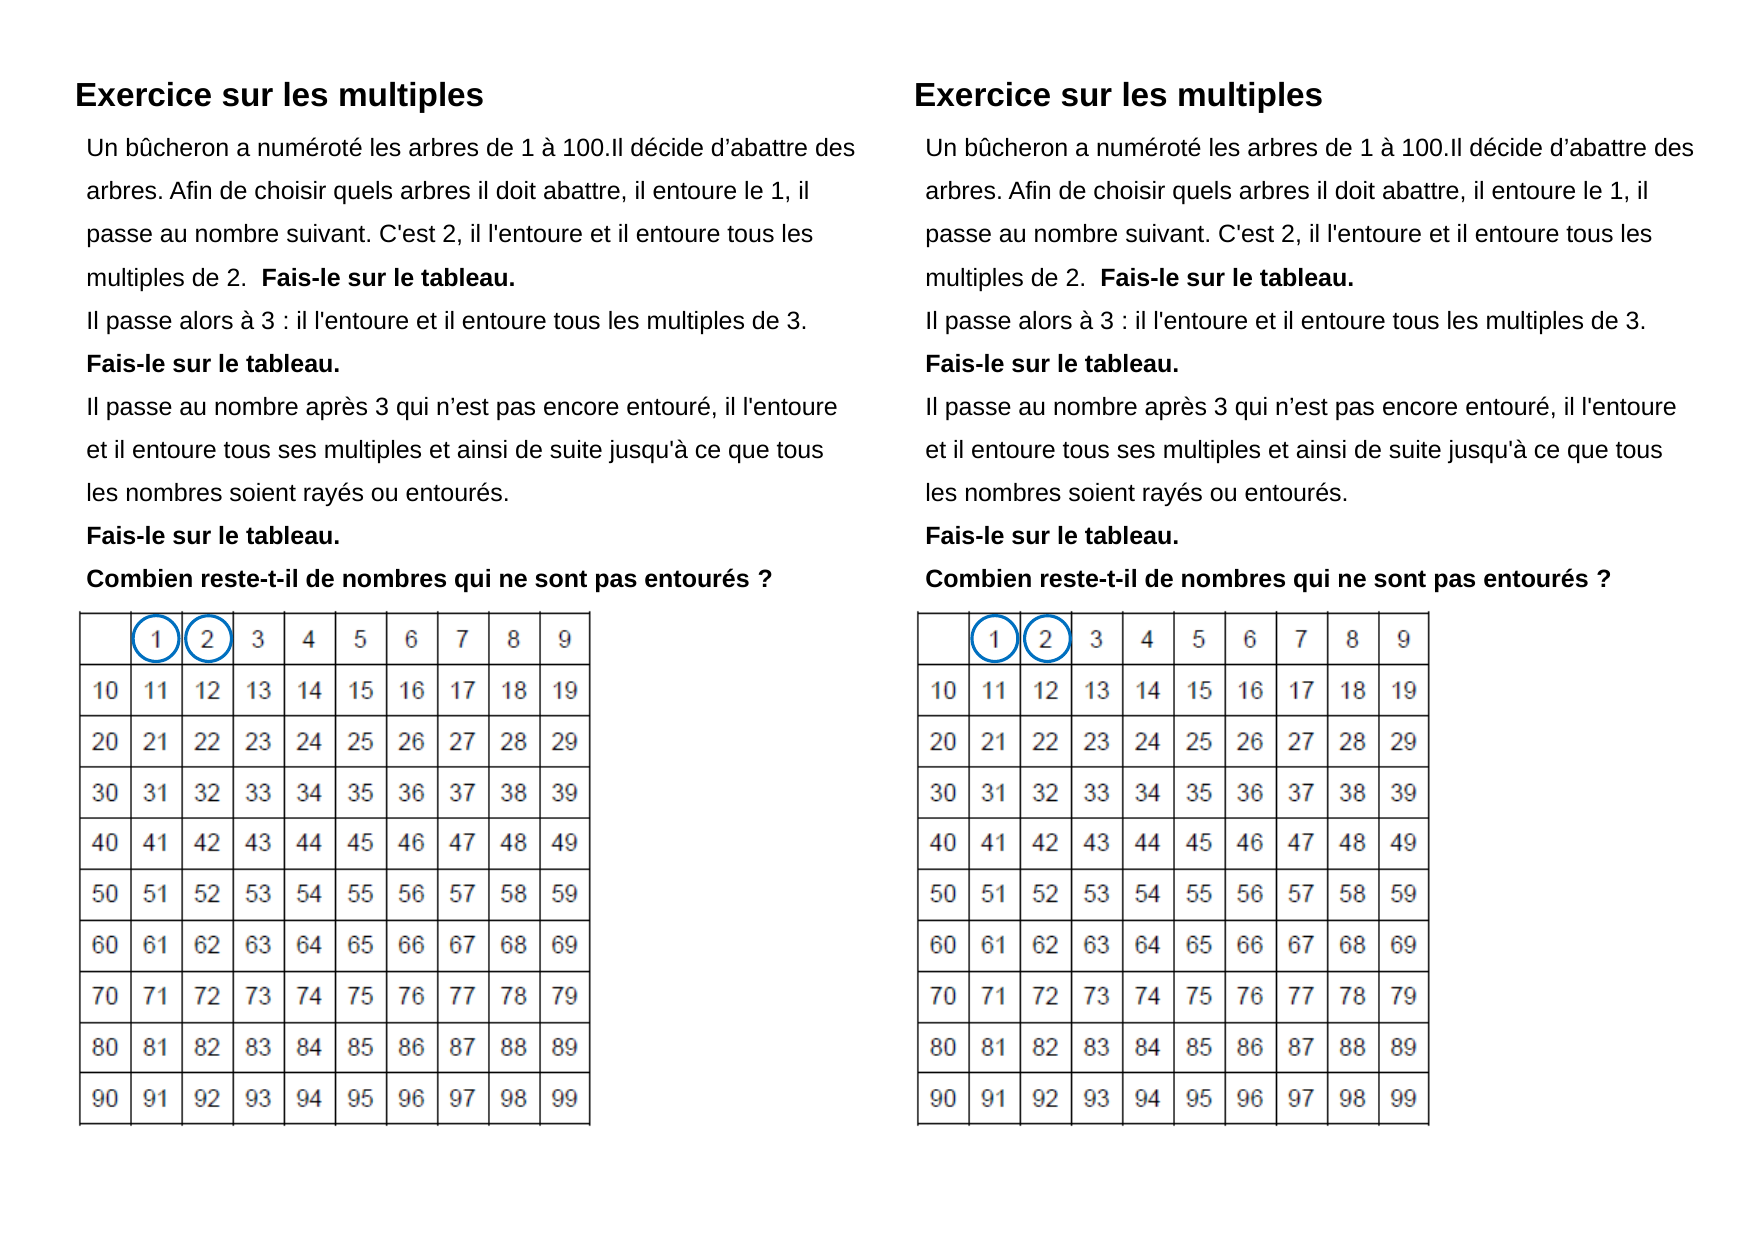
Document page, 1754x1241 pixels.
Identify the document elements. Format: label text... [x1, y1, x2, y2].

text Exercice sur les multiples [75, 75, 840, 113]
picture [913, 607, 1437, 1129]
text Exercice sur les multiples [914, 75, 1679, 113]
table_header Un bûcheron a numéroté les arbres de 1 à 100.Il décide d’abattre des arbres. Afin de choisir quels arbres il doit abattre, il entoure le 1, il passe au nombre suivant. C'est 2, il l'entoure et il entoure tous les multiples de 2. Fais-le sur le tableau. Il passe alors à 3 : il l'entoure et il entoure tous les multiples de 3. Fais-le sur le tableau. Il passe au nombre après 3 qui n’est pas encore entouré, il l'entoure et il entoure tous ses multiples et ainsi de suite jusqu'à ce que tous les nombres soient rayés ou entourés. Fais-le sur le tableau. Combien reste-t-il de nombres qui ne sont pas entourés ? [914, 133, 1708, 607]
table_header Un bûcheron a numéroté les arbres de 1 à 100.Il décide d’abattre des arbres. Afin de choisir quels arbres il doit abattre, il entoure le 1, il passe au nombre suivant. C'est 2, il l'entoure et il entoure tous les multiples de 2. Fais-le sur le tableau. Il passe alors à 3 : il l'entoure et il entoure tous les multiples de 3. Fais-le sur le tableau. Il passe au nombre après 3 qui n’est pas encore entouré, il l'entoure et il entoure tous ses multiples et ainsi de suite jusqu'à ce que tous les nombres soient rayés ou entourés. Fais-le sur le tableau. Combien reste-t-il de nombres qui ne sont pas entourés ? [75, 133, 869, 607]
picture [75, 607, 598, 1129]
